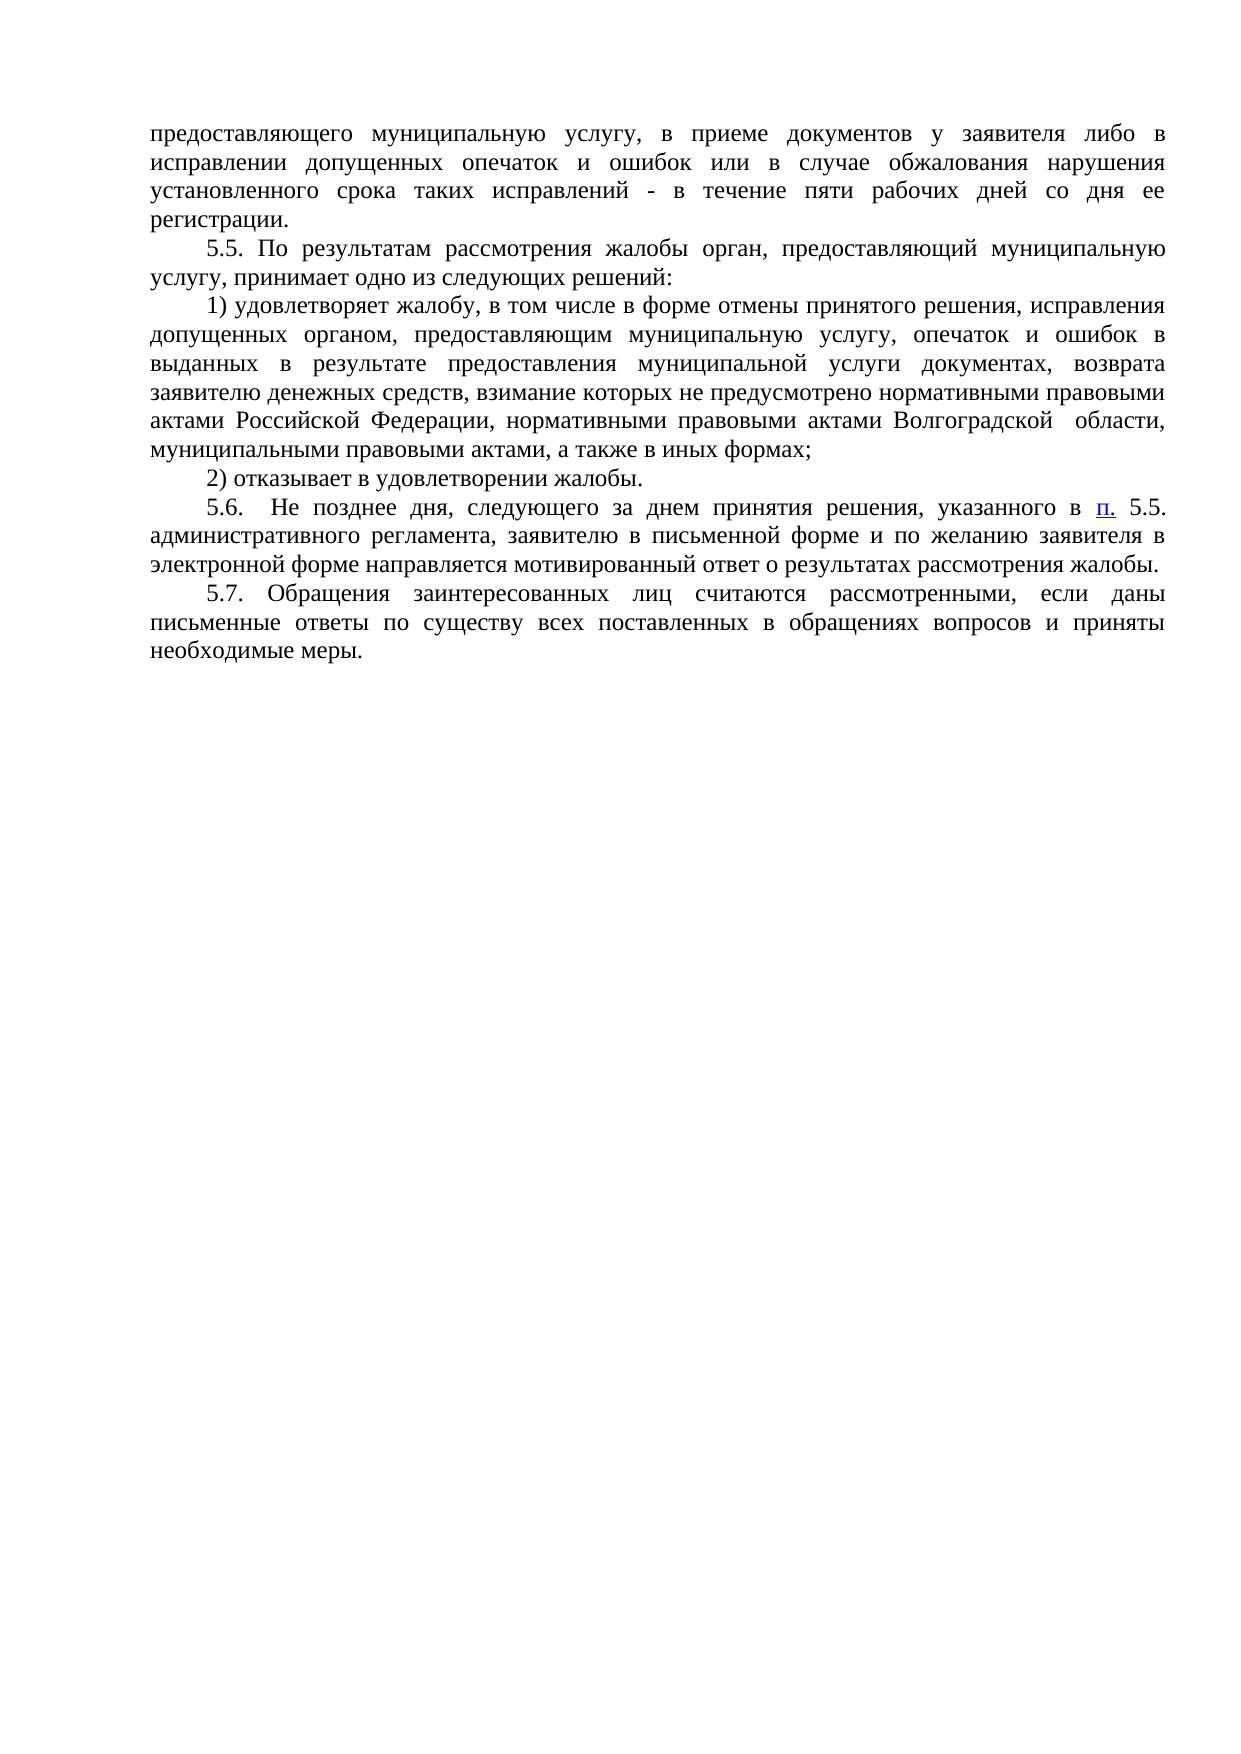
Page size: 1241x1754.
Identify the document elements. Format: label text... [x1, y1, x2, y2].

text 2) отказывает в удовлетворении жалобы. [150, 463, 1167, 492]
text 5.6. Не позднее дня, следующего за днем принятия решения, указанного в п. 5.5. административного регламента, заявителю в письменной форме и по желанию заявителя в электронной форме направляется мотивированный ответ о результатах рассмотрения жалобы. [150, 492, 1167, 578]
text 5.5. По результатам рассмотрения жалобы орган, предоставляющий муниципальную услугу, принимает одно из следующих решений: [150, 233, 1167, 291]
text 5.7. Обращения заинтересованных лиц считаются рассмотренными, если даны письменные ответы по существу всех поставленных в обращениях вопросов и приняты необходимые меры. [150, 578, 1167, 664]
text 1) удовлетворяет жалобу, в том числе в форме отмены принятого решения, исправления допущенных органом, предоставляющим муниципальную услугу, опечаток и ошибок в выданных в результате предоставления муниципальной услуги документах, возврата заявителю денежных средств, взимание которых не предусмотрено нормативными правовыми актами Российской Федерации, нормативными правовыми актами Волгоградской области, муниципальными правовыми актами, а также в иных формах; [150, 291, 1167, 463]
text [150, 118, 1167, 233]
